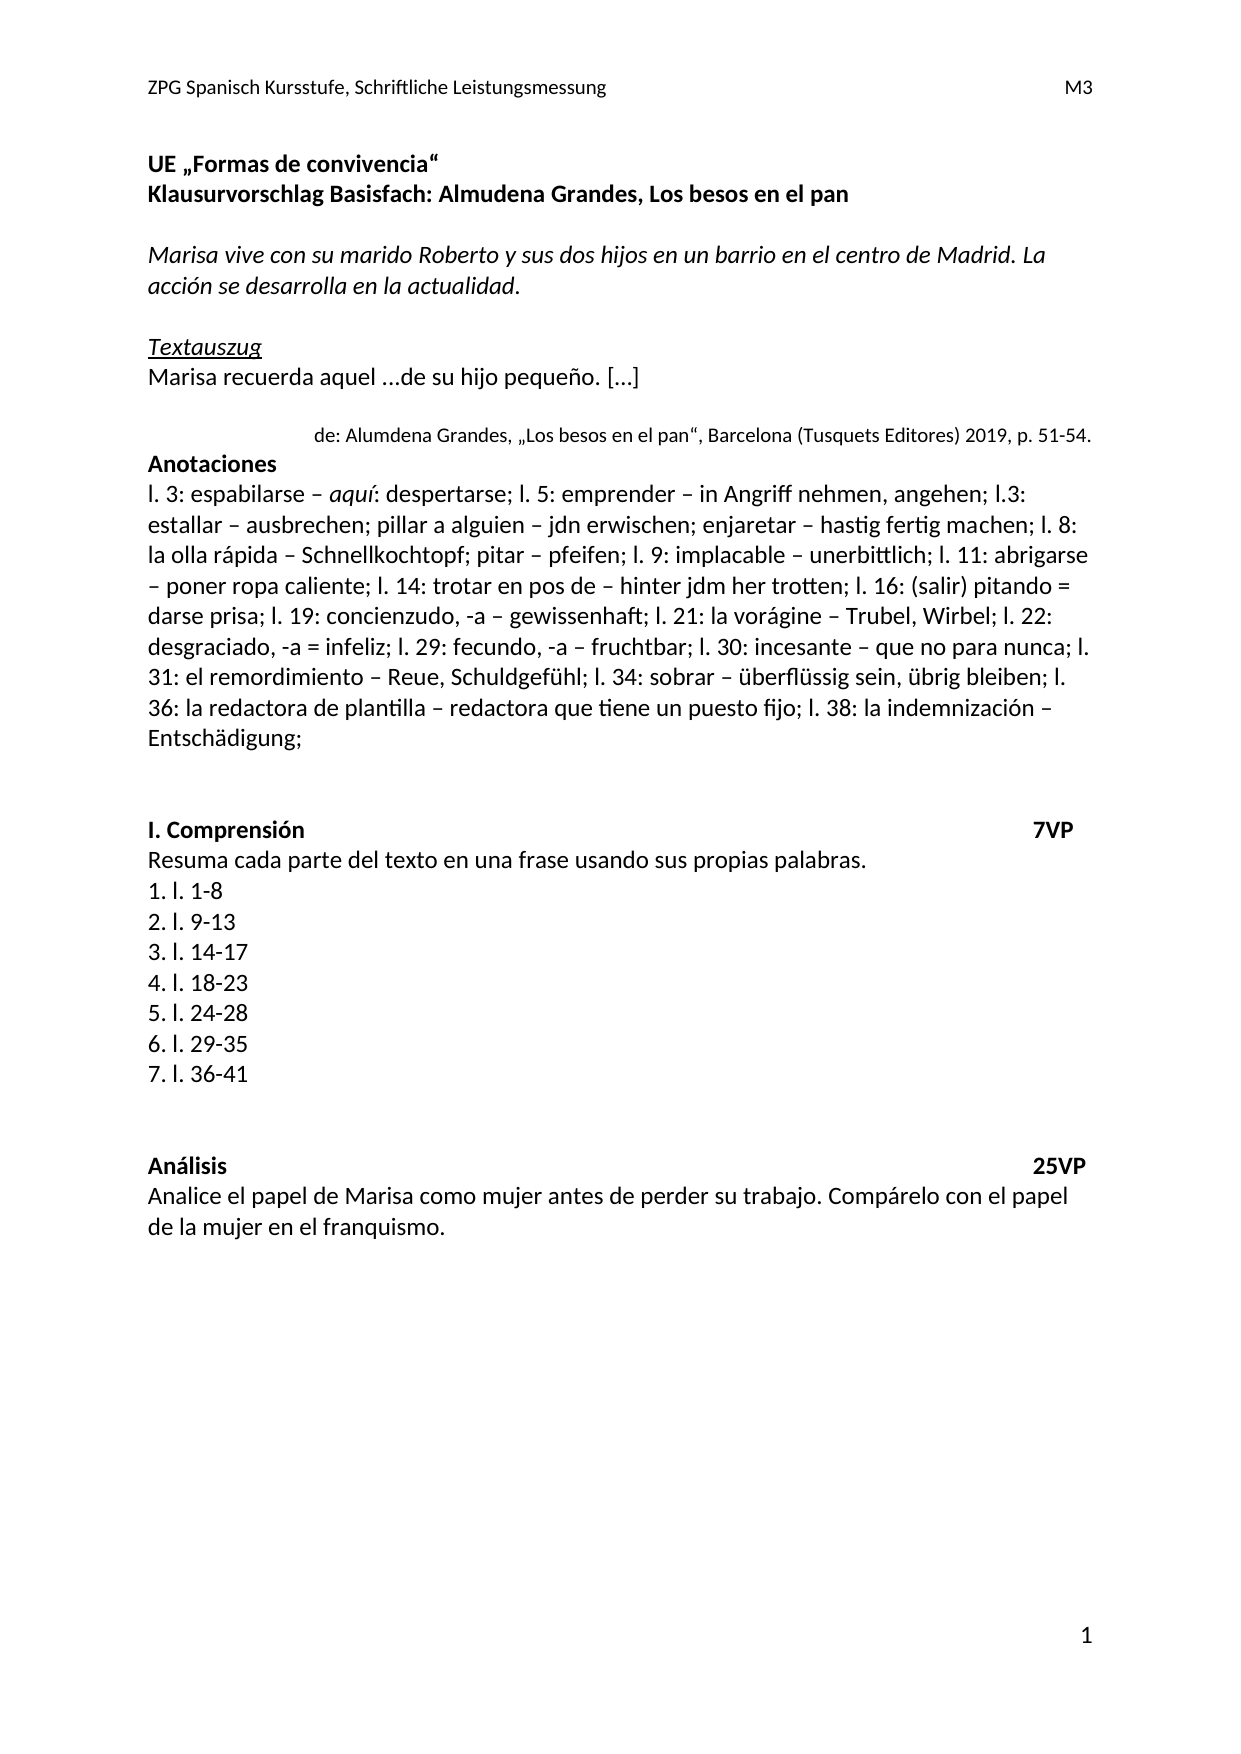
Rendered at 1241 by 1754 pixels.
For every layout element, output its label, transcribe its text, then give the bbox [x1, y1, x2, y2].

text Textauszug [148, 331, 1092, 361]
text l. 3: espabilarse – aquí: despertarse; l. 5: emprender – in Angriff nehmen, angehen; l.3: estallar – ausbrechen; pillar a alguien – jdn erwischen; enjaretar – hastig fertig machen; l. 8: la olla rápida – Schnellkochtopf; pitar – pfeifen; l. 9: implacable – unerbittlich; l. 11: abrigarse – poner ropa caliente; l. 14: trotar en pos de – hinter jdm her trotten; l. 16: (salir) pitando = darse prisa; l. 19: concienzudo, -a – gewissenhaft; l. 21: la vorágine – Trubel, Wirbel; l. 22: desgraciado, -a = infeliz; l. 29: fecundo, -a – fruchtbar; l. 30: incesante – que no para nunca; l. 31: el remordimiento – Reue, Schuldgefühl; l. 34: sobrar – überflüssig sein, übrig bleiben; l. 36: la redactora de plantilla – redactora que tiene un puesto fijo; l. 38: la indemnización – Entschädigung; [148, 478, 1092, 753]
text Klausurvorschlag Basisfach: Almudena Grandes, Los besos en el pan [148, 178, 1092, 209]
text 3. l. 14-17 [148, 936, 1092, 967]
text Análisis 25VP [148, 1150, 1092, 1180]
text 2. l. 9-13 [148, 906, 1092, 936]
text Marisa vive con su marido Roberto y sus dos hijos en un barrio en el centro de Madrid. La acción se desarrolla en la actualidad. [148, 239, 1092, 300]
text Marisa recuerda aquel ...de su hijo pequeño. […] [148, 361, 1092, 392]
text 4. l. 18-23 [148, 967, 1092, 997]
text 5. l. 24-28 [148, 997, 1092, 1028]
text Anotaciones [148, 448, 1092, 478]
text 1. l. 1-8 [148, 875, 1092, 906]
text Analice el papel de Marisa como mujer antes de perder su trabajo. Compárelo con el papel de la mujer en el franquismo. [148, 1180, 1092, 1241]
text de: Alumdena Grandes, „Los besos en el pan“, Barcelona (Tusquets Editores) 2019, p. 51-54. [148, 422, 1092, 448]
text 7. l. 36-41 [148, 1058, 1092, 1089]
text UE „Formas de convivencia“ [148, 148, 1092, 178]
text I. Comprensión 7VP [148, 814, 1092, 844]
text 6. l. 29-35 [148, 1028, 1092, 1058]
text Resuma cada parte del texto en una frase usando sus propias palabras. [148, 844, 1092, 875]
